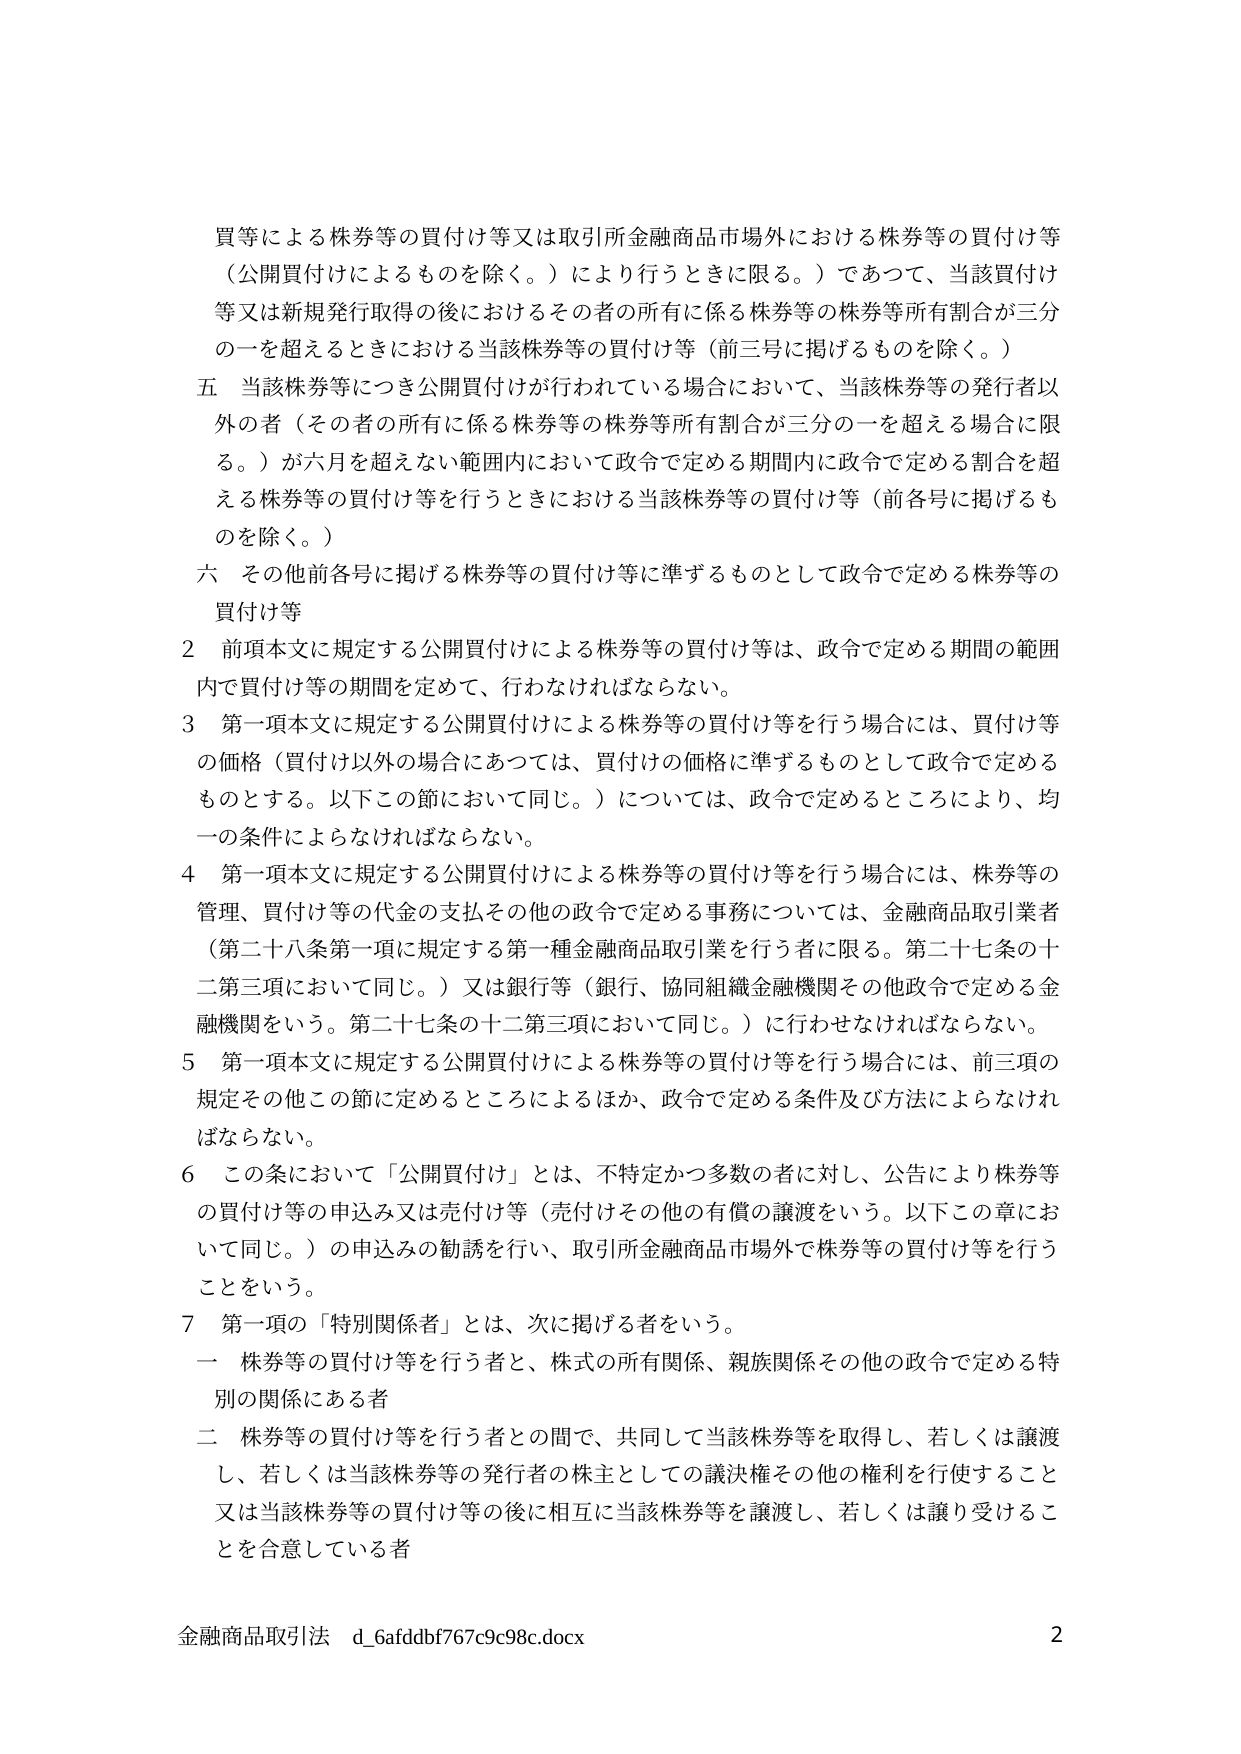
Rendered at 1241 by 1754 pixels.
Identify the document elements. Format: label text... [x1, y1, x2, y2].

text 五 当該株券等につき公開買付けが行われている場合において、当該株券等の発行者以外の者（その者の所有に係る株券等の株券等所有割合が三分の一を超える場合に限る。）が六月を超えない範囲内において政令で定める期間内に政令で定める割合を超える株券等の買付け等を行うときにおける当該株券等の買付け等（前各号に掲げるものを除く。） [196, 367, 1063, 554]
text 一 株券等の買付け等を行う者と、株式の所有関係、親族関係その他の政令で定める特別の関係にある者 [196, 1342, 1063, 1417]
text ５ 第一項本文に規定する公開買付けによる株券等の買付け等を行う場合には、前三項の規定その他この節に定めるところによるほか、政令で定める条件及び方法によらなければならない。 [177, 1042, 1063, 1154]
text ４ 第一項本文に規定する公開買付けによる株券等の買付け等を行う場合には、株券等の管理、買付け等の代金の支払その他の政令で定める事務については、金融商品取引業者（第二十八条第一項に規定する第一種金融商品取引業を行う者に限る。第二十七条の十二第三項において同じ。）又は銀行等（銀行、協同組織金融機関その他政令で定める金融機関をいう。第二十七条の十二第三項において同じ。）に行わせなければならない。 [177, 854, 1063, 1042]
text 二 株券等の買付け等を行う者との間で、共同して当該株券等を取得し、若しくは譲渡し、若しくは当該株券等の発行者の株主としての議決権その他の権利を行使すること又は当該株券等の買付け等の後に相互に当該株券等を譲渡し、若しくは譲り受けることを合意している者 [196, 1417, 1063, 1567]
text ２ 前項本文に規定する公開買付けによる株券等の買付け等は、政令で定める期間の範囲内で買付け等の期間を定めて、行わなければならない。 [177, 629, 1063, 704]
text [196, 217, 1063, 367]
text 六 その他前各号に掲げる株券等の買付け等に準ずるものとして政令で定める株券等の買付け等 [196, 554, 1063, 629]
text ６ この条において「公開買付け」とは、不特定かつ多数の者に対し、公告により株券等の買付け等の申込み又は売付け等（売付けその他の有償の譲渡をいう。以下この章において同じ。）の申込みの勧誘を行い、取引所金融商品市場外で株券等の買付け等を行うことをいう。 [177, 1154, 1063, 1304]
text ７ 第一項の「特別関係者」とは、次に掲げる者をいう。 [177, 1304, 1063, 1342]
text ３ 第一項本文に規定する公開買付けによる株券等の買付け等を行う場合には、買付け等の価格（買付け以外の場合にあつては、買付けの価格に準ずるものとして政令で定めるものとする。以下この節において同じ。）については、政令で定めるところにより、均一の条件によらなければならない。 [177, 704, 1063, 854]
